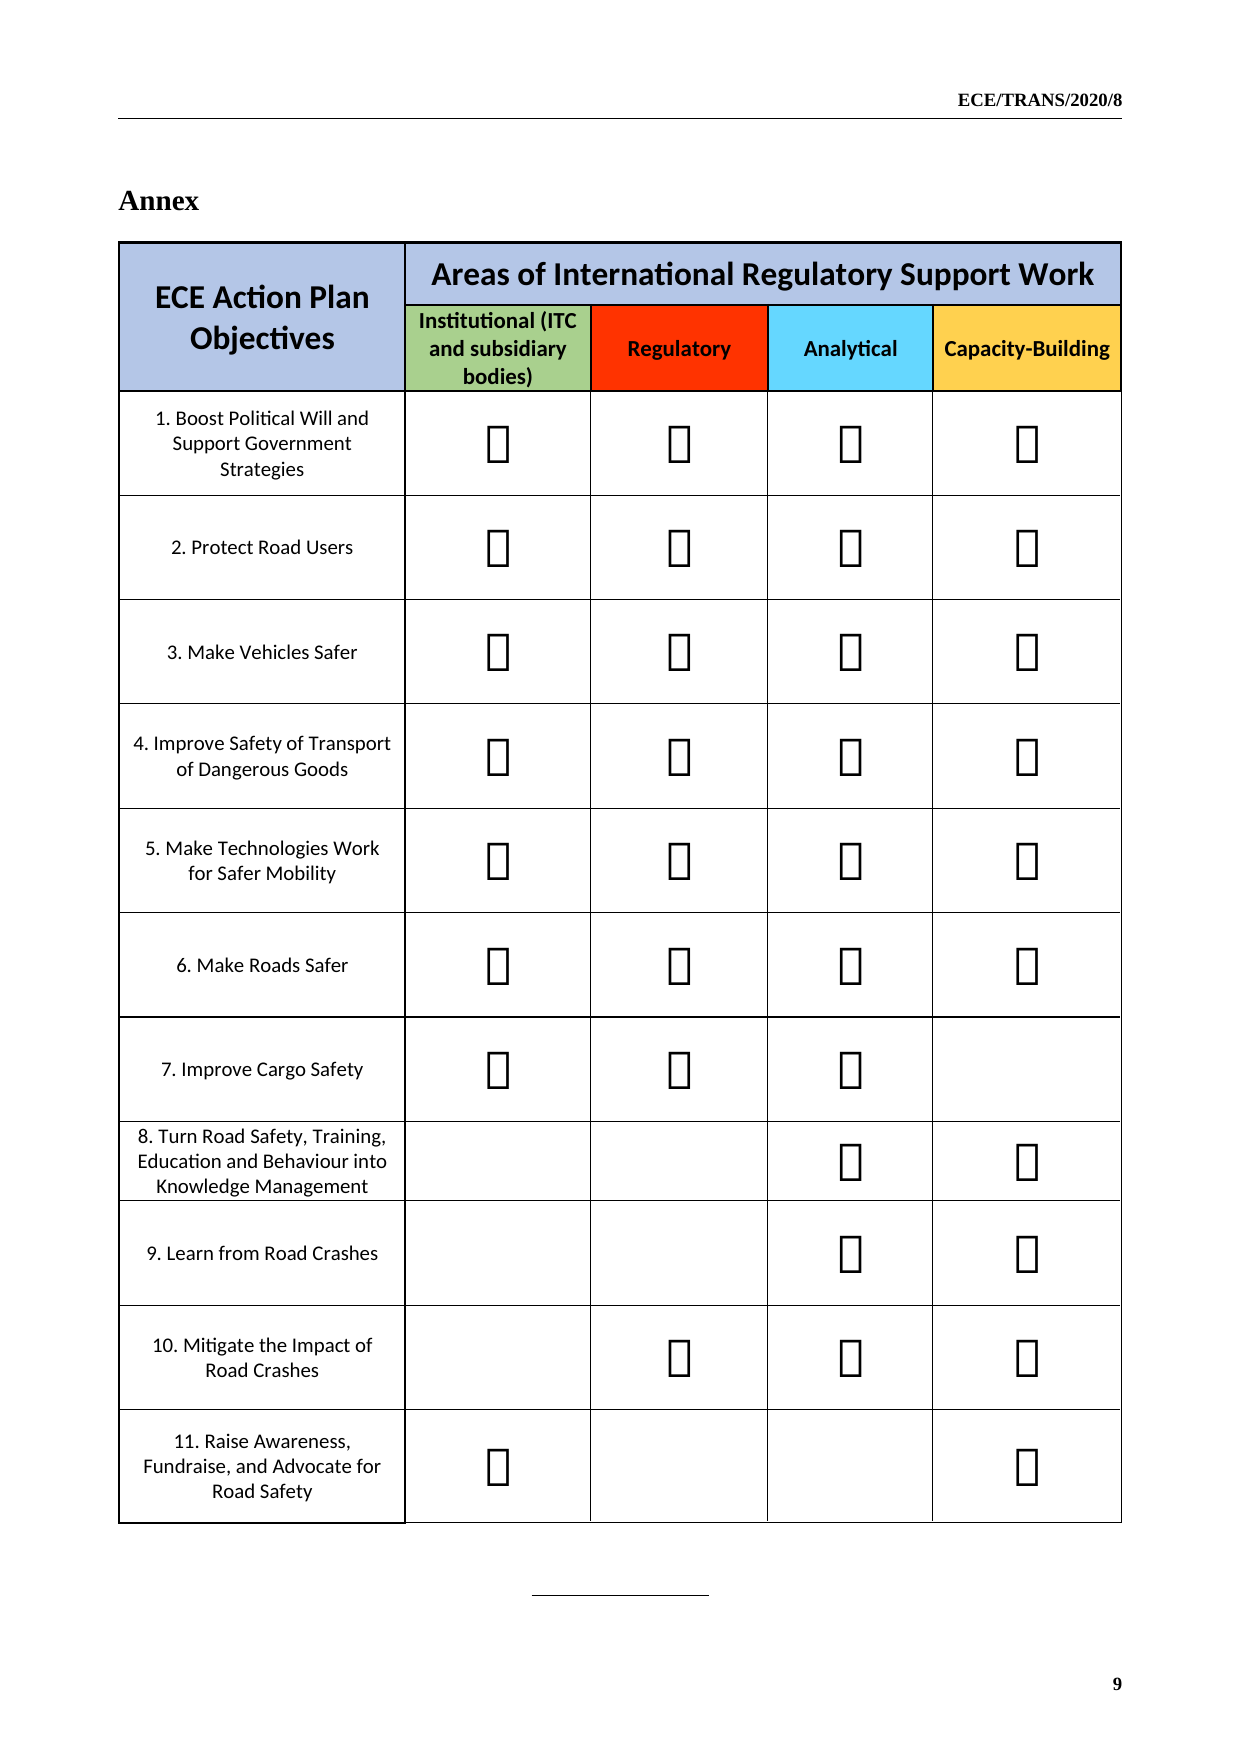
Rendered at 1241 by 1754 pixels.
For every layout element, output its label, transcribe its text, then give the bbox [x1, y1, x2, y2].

table_cell 8. Turn Road Safety, Training, Education and Behaviour into Knowledge Management [120, 1122, 404, 1200]
table_cell 9. Learn from Road Crashes [120, 1201, 404, 1305]
table_cell  [768, 1122, 932, 1200]
table_cell  [933, 392, 1121, 494]
table_cell 10. Mitigate the Impact of Road Crashes [120, 1306, 404, 1409]
table_cell  [406, 392, 590, 494]
table_cell [406, 1306, 590, 1409]
table_cell  [768, 392, 932, 494]
table_cell  [406, 913, 590, 1016]
table_header ECE Action Plan Objectives [120, 244, 404, 390]
table_cell  [768, 704, 932, 808]
table_cell  [933, 1409, 1121, 1522]
table_header Areas of International Regulatory Support Work [406, 244, 1120, 304]
table_cell [591, 1201, 767, 1305]
table_cell [768, 1410, 933, 1522]
table_cell 2. Protect Road Users [120, 496, 404, 599]
table_cell  [406, 809, 590, 912]
table_cell  [768, 913, 932, 1016]
table_cell  [591, 704, 767, 808]
table_cell [591, 1410, 768, 1522]
table_cell 5. Make Technologies Work for Safer Mobility [120, 809, 404, 912]
table_cell  [933, 808, 1121, 912]
table_cell  [933, 599, 1121, 703]
table_cell 1. Boost Political Will and Support Government Strategies [120, 392, 404, 494]
table_cell  [406, 1018, 590, 1121]
table_cell [406, 1201, 590, 1305]
table_cell  [768, 809, 932, 912]
table_cell  [768, 600, 932, 703]
table_cell [933, 1016, 1121, 1121]
table_cell 11. Raise Awareness, Fundraise, and Advocate for Road Safety [120, 1410, 404, 1522]
table_cell 7. Improve Cargo Safety [120, 1018, 404, 1121]
table_cell Capacity-Building [934, 306, 1120, 390]
table_cell [591, 1122, 767, 1200]
table_cell  [768, 1201, 932, 1305]
table_cell  [933, 1121, 1121, 1200]
table_cell 6. Make Roads Safer [120, 913, 404, 1016]
table_cell  [933, 495, 1121, 599]
table_cell  [591, 913, 767, 1016]
table_cell  [406, 704, 590, 808]
table_cell  [591, 809, 767, 912]
table_cell  [591, 496, 767, 599]
table_cell  [933, 1305, 1121, 1409]
table_cell [406, 1122, 590, 1200]
table_cell  [933, 912, 1121, 1016]
table_cell 4. Improve Safety of Transport of Dangerous Goods [120, 704, 404, 808]
table_cell  [406, 496, 590, 599]
table_cell  [406, 600, 590, 703]
table_cell  [591, 1306, 767, 1409]
text Annex [118, 185, 1004, 216]
table_cell  [933, 1200, 1121, 1305]
table_cell  [591, 392, 767, 494]
table_cell  [406, 1410, 591, 1522]
table_cell  [768, 1306, 932, 1409]
table_cell Institutional (ITC and subsidiary bodies) [406, 306, 590, 390]
table_cell  [768, 496, 932, 599]
table_cell Analytical [769, 306, 932, 390]
table_cell Regulatory [592, 306, 767, 390]
table_cell 3. Make Vehicles Safer [120, 600, 404, 703]
table_cell  [591, 600, 767, 703]
table_cell  [768, 1018, 932, 1121]
table_cell  [591, 1018, 767, 1121]
table_cell  [933, 703, 1121, 808]
